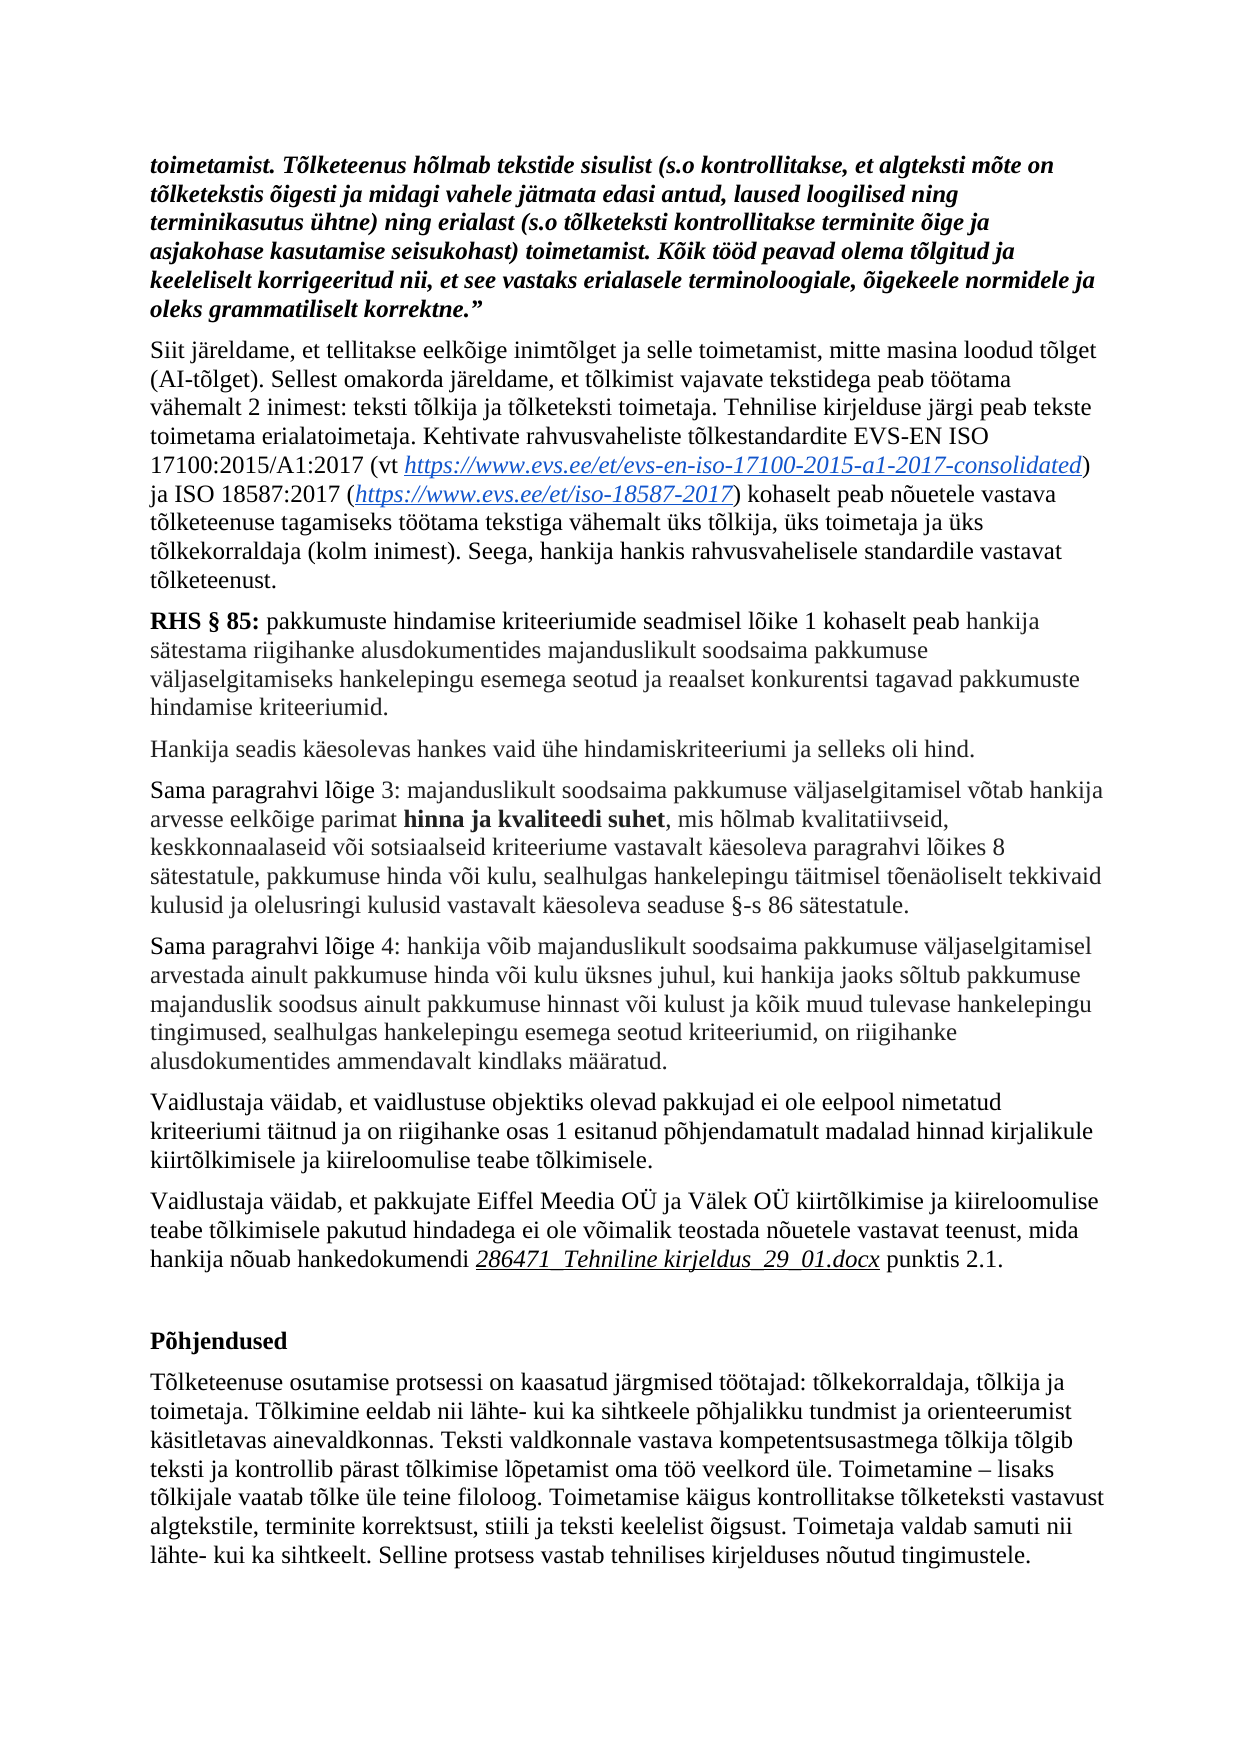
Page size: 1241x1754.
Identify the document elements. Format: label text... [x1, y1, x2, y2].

text Sama paragrahvi lõige 3: majanduslikult soodsaima pakkumuse väljaselgitamisel võtab hankija arvesse eelkõige parimat hinna ja kvaliteedi suhet, mis hõlmab kvalitatiivseid, keskkonnaalaseid või sotsiaalseid kriteeriume vastavalt käesoleva paragrahvi lõikes 8 sätestatule, pakkumuse hinda või kulu, sealhulgas hankelepingu täitmisel tõenäoliselt tekkivaid kulusid ja olelusringi kulusid vastavalt käesoleva seaduse §-s 86 sätestatule. [150, 775, 1107, 919]
text Sama paragrahvi lõige 4: hankija võib majanduslikult soodsaima pakkumuse väljaselgitamisel arvestada ainult pakkumuse hinda või kulu üksnes juhul, kui hankija jaoks sõltub pakkumuse majanduslik soodsus ainult pakkumuse hinnast või kulust ja kõik muud tulevase hankelepingu tingimused, sealhulgas hankelepingu esemega seotud kriteeriumid, on riigihanke alusdokumentides ammendavalt kindlaks määratud. [150, 931, 1107, 1075]
text Vaidlustaja väidab, et vaidlustuse objektiks olevad pakkujad ei ole eelpool nimetatud kriteeriumi täitnud ja on riigihanke osas 1 esitanud põhjendamatult madalad hinnad kirjalikule kiirtõlkimisele ja kiireloomulise teabe tõlkimisele. [150, 1087, 1107, 1174]
text Hankija seadis käesolevas hankes vaid ühe hindamiskriteeriumi ja selleks oli hind. [150, 734, 1107, 762]
text Tõlketeenuse osutamise protsessi on kaasatud järgmised töötajad: tõlkekorraldaja, tõlkija ja toimetaja. Tõlkimine eeldab nii lähte- kui ka sihtkeele põhjalikku tundmist ja orienteerumist käsitletavas ainevaldkonnas. Teksti valdkonnale vastava kompetentsusastmega tõlkija tõlgib teksti ja kontrollib pärast tõlkimise lõpetamist oma töö veelkord üle. Toimetamine – lisaks tõlkijale vaatab tõlke üle teine filoloog. Toimetamise käigus kontrollitakse tõlketeksti vastavust algtekstile, terminite korrektsust, stiili ja teksti keelelist õigsust. Toimetaja valdab samuti nii lähte- kui ka sihtkeelt. Selline protsess vastab tehnilises kirjelduses nõutud tingimustele. [150, 1367, 1107, 1569]
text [150, 150, 1107, 322]
text Siit järeldame, et tellitakse eelkõige inimtõlget ja selle toimetamist, mitte masina loodud tõlget (AI-tõlget). Sellest omakorda järeldame, et tõlkimist vajavate tekstidega peab töötama vähemalt 2 inimest: teksti tõlkija ja tõlketeksti toimetaja. Tehnilise kirjelduse järgi peab tekste toimetama erialatoimetaja. Kehtivate rahvusvaheliste tõlkestandardite EVS-EN ISO 17100:2015/A1:2017 (vt https://www.evs.ee/et/evs-en-iso-17100-2015-a1-2017-consolidated) ja ISO 18587:2017 (https://www.evs.ee/et/iso-18587-2017) kohaselt peab nõuetele vastava tõlketeenuse tagamiseks töötama tekstiga vähemalt üks tõlkija, üks toimetaja ja üks tõlkekorraldaja (kolm inimest). Seega, hankija hankis rahvusvahelisele standardile vastavat tõlketeenust. [150, 335, 1107, 594]
text Vaidlustaja väidab, et pakkujate Eiffel Meedia OÜ ja Välek OÜ kiirtõlkimise ja kiireloomulise teabe tõlkimisele pakutud hindadega ei ole võimalik teostada nõuetele vastavat teenust, mida hankija nõuab hankedokumendi 286471_Tehniline kirjeldus_29_01.docx punktis 2.1. [150, 1186, 1107, 1272]
text Põhjendused [150, 1326, 1107, 1355]
text RHS § 85: pakkumuste hindamise kriteeriumide seadmisel lõike 1 kohaselt peab hankija sätestama riigihanke alusdokumentides majanduslikult soodsaima pakkumuse väljaselgitamiseks hankelepingu esemega seotud ja reaalset konkurentsi tagavad pakkumuste hindamise kriteeriumid. [150, 606, 1107, 721]
